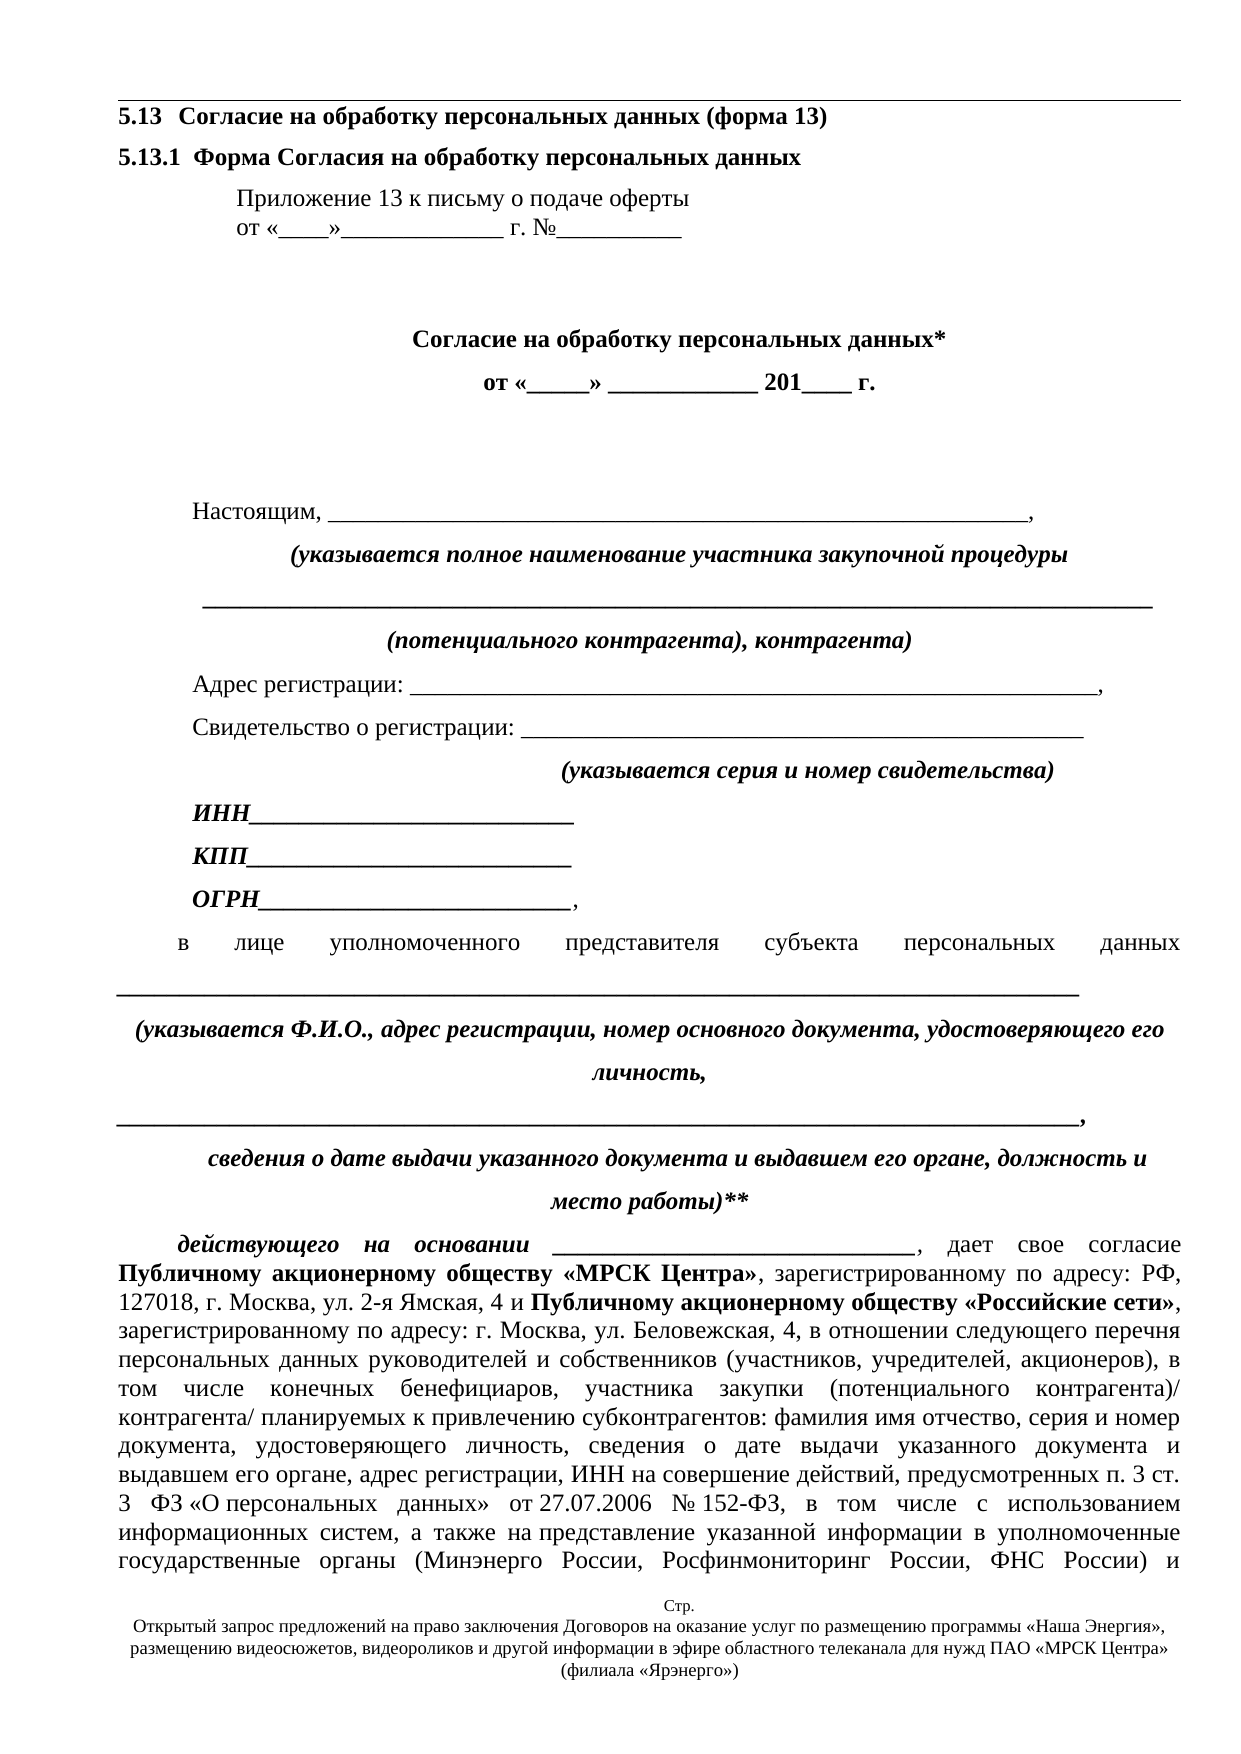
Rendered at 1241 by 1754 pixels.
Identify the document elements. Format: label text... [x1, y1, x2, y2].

text ____________________________________________________________________________ (потенциального контрагента), контрагента) [118, 582, 1181, 654]
text (указывается Ф.И.О., адрес регистрации, номер основного документа, удостоверяющего его личность, [118, 1014, 1181, 1086]
subtitle Форма Согласия на обработку персональных данных [118, 142, 1181, 171]
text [118, 1229, 1181, 1574]
text Свидетельство о регистрации: _____________________________________________ [192, 712, 1181, 741]
text КПП__________________________ [118, 841, 1181, 870]
text Адрес регистрации: _______________________________________________________, [118, 669, 1181, 697]
text Настоящим, ________________________________________________________, [118, 496, 1181, 525]
text от «_____» ____________ 201____ г. [118, 367, 1181, 396]
subtitle Согласие на обработку персональных данных (форма 13) [118, 101, 1181, 130]
text сведения о дате выдачи указанного документа и выдавшем его органе, должность и место работы)** [118, 1143, 1181, 1215]
text ОГРН_________________________, [118, 884, 1181, 913]
text (указывается полное наименование участника закупочной процедуры [118, 539, 1181, 568]
text ИНН__________________________ [192, 798, 1181, 827]
text Приложение 13 к письму о подаче оферты от «____»_____________ г. №__________ [236, 183, 1181, 241]
text Согласие на обработку персональных данных* [118, 324, 1181, 352]
text (указывается серия и номер свидетельства) [561, 755, 1181, 784]
text _____________________________________________________________________________, [118, 1100, 1181, 1129]
text в лице уполномоченного представителя субъекта персональных данных _____________________________________________________________________________ [118, 927, 1181, 999]
